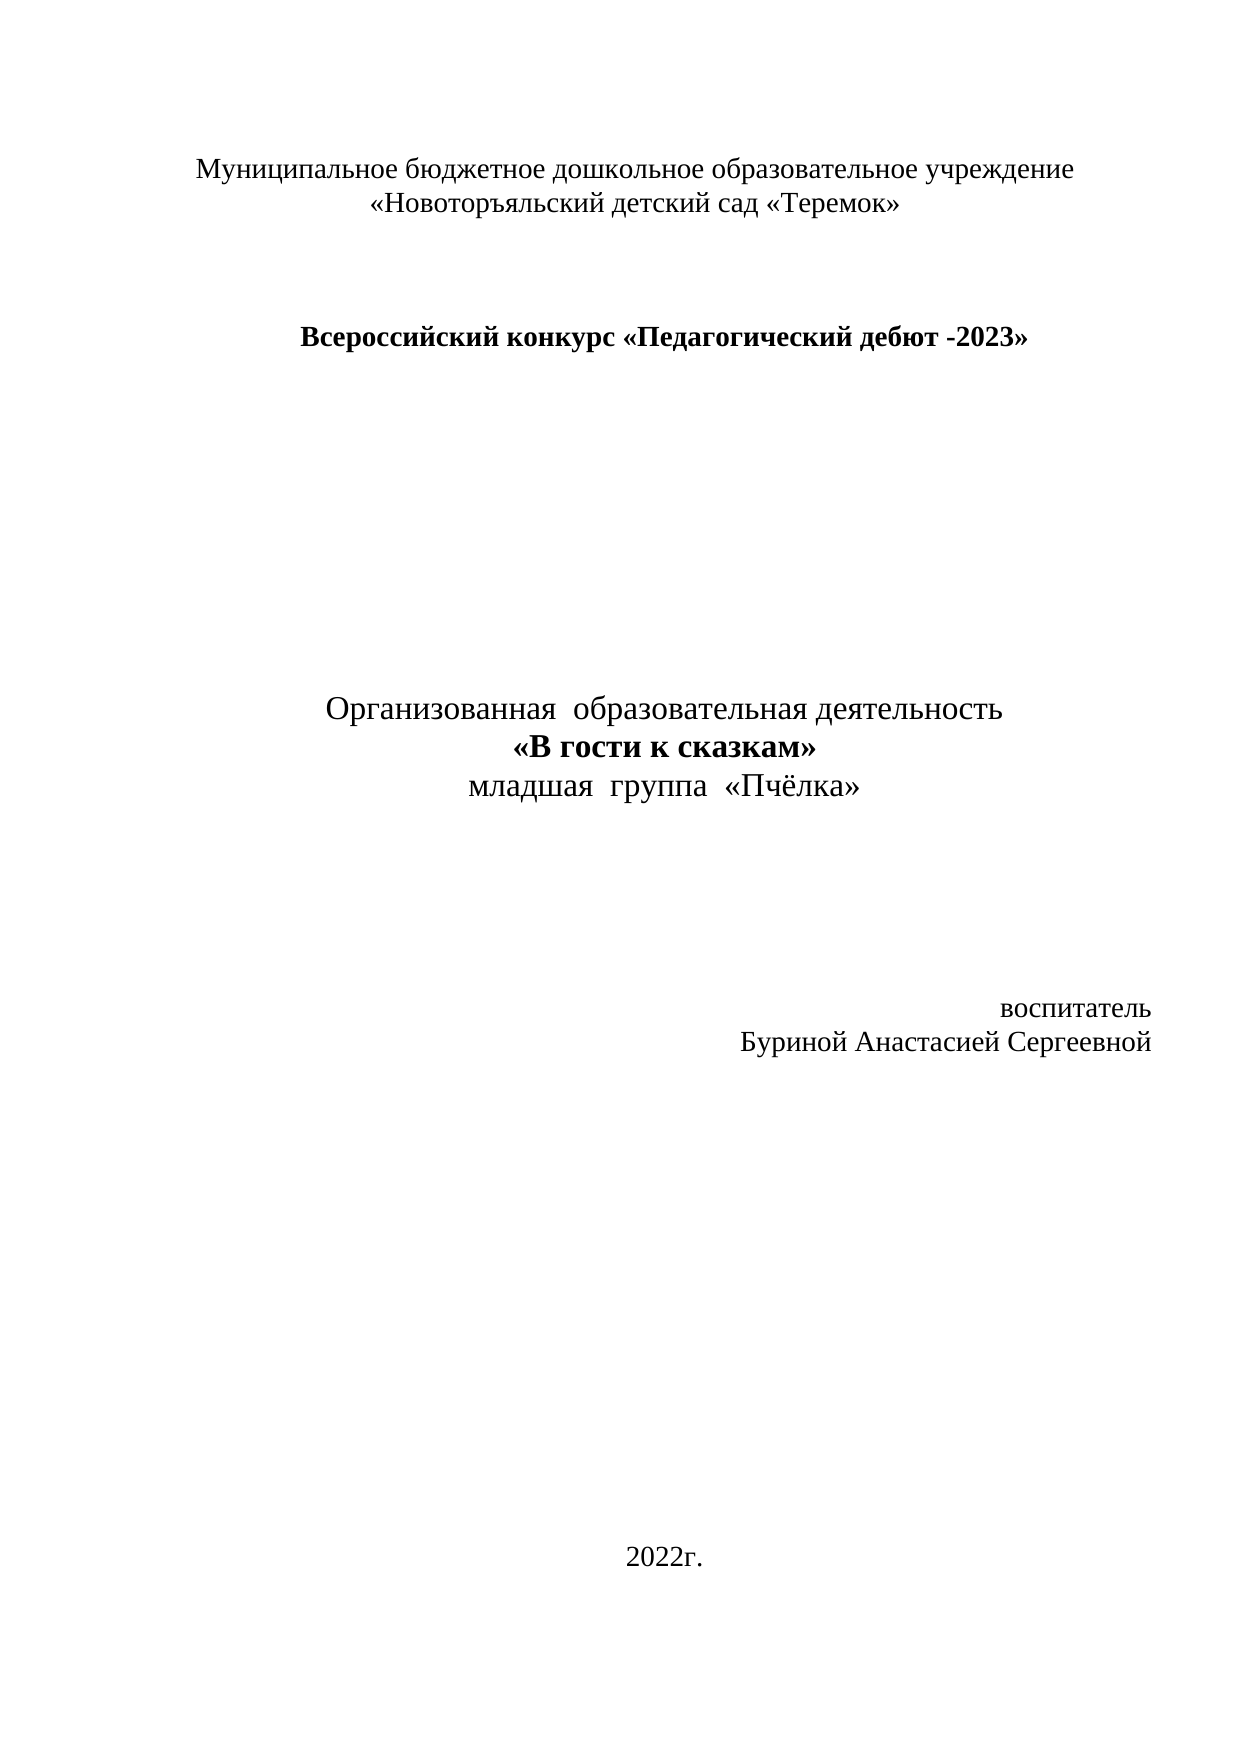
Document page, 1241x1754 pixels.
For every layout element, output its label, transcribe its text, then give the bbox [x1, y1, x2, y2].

text младшая группа «Пчёлка» [177, 765, 1152, 803]
text Всероссийский конкурс «Педагогический дебют -2023» [177, 319, 1152, 353]
text Организованная образовательная деятельность [177, 688, 1152, 727]
text воспитатель [177, 990, 1152, 1024]
text Муниципальное бюджетное дошкольное образовательное учреждение «Новоторъяльский детский сад «Теремок» [118, 152, 1152, 219]
text «В гости к сказкам» [177, 727, 1152, 765]
text 2022г. [177, 1539, 1152, 1573]
text Буриной Анастасией Сергеевной [177, 1024, 1152, 1057]
